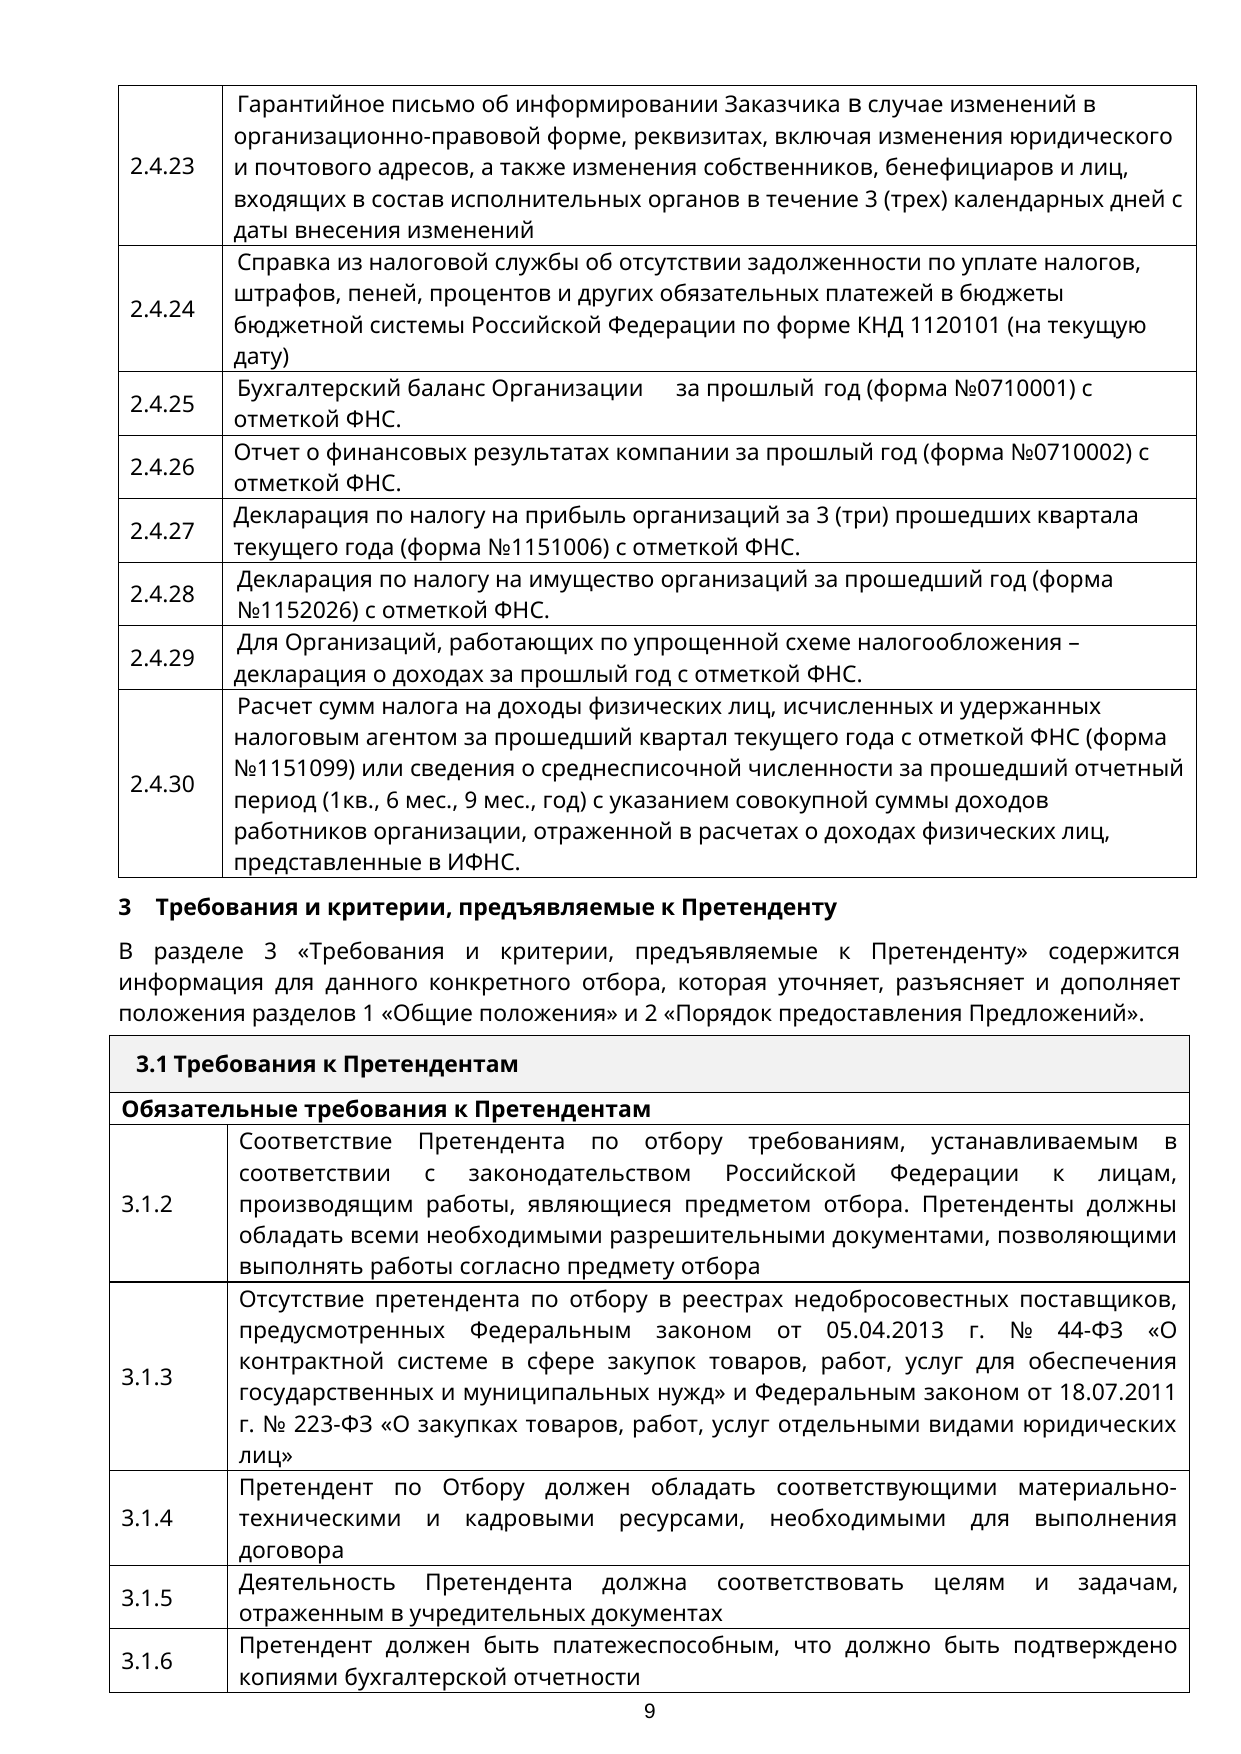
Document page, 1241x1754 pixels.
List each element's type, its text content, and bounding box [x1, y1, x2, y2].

text В разделе 3 «Требования и критерии, предъявляемые к Претенденту» содержится информация для данного конкретного отбора, которая уточняет, разъясняет и дополняет положения разделов 1 «Общие положения» и 2 «Порядок предоставления Предложений». [118, 934, 1181, 1028]
table_cell 3.1.2 [110, 1125, 227, 1281]
table_cell Для Организаций, работающих по упрощенной схеме налогообложения – декларация о доходах за прошлый год с отметкой ФНС. [223, 626, 1196, 689]
table_cell 2.4.30 [119, 690, 222, 877]
table_header Требования к Претендентам [110, 1036, 1189, 1092]
table_cell Бухгалтерский баланс Организации за прошлый год (форма №0710001) с отметкой ФНС. [223, 372, 1196, 434]
table_cell 2.4.27 [119, 499, 222, 562]
table_cell Декларация по налогу на имущество организаций за прошедший год (форма №1152026) с отметкой ФНС. [223, 563, 1196, 625]
table_cell 2.4.23 [119, 86, 222, 245]
table_cell Соответствие Претендента по отбору требованиям, устанавливаемым в соответствии с законодательством Российской Федерации к лицам, производящим работы, являющиеся предметом отбора. Претенденты должны обладать всеми необходимыми разрешительными документами, позволяющими выполнять работы согласно предмету отбора [228, 1125, 1189, 1281]
table_cell Гарантийное письмо об информировании Заказчика в случае изменений в организационно-правовой форме, реквизитах, включая изменения юридического и почтового адресов, а также изменения собственников, бенефициаров и лиц, входящих в состав исполнительных органов в течение 3 (трех) календарных дней с даты внесения изменений [223, 86, 1196, 245]
table_cell 3.1.4 [110, 1471, 227, 1565]
table_cell Декларация по налогу на прибыль организаций за 3 (три) прошедших квартала текущего года (форма №1151006) с отметкой ФНС. [223, 499, 1196, 562]
table_cell Отчет о финансовых результатах компании за прошлый год (форма №0710002) с отметкой ФНС. [223, 436, 1196, 498]
table_cell 2.4.29 [119, 626, 222, 689]
table_cell 2.4.26 [119, 436, 222, 498]
table_cell 3.1.5 [110, 1566, 227, 1628]
table_cell 2.4.25 [119, 372, 222, 434]
table_cell 2.4.24 [119, 246, 222, 371]
table_cell Расчет сумм налога на доходы физических лиц, исчисленных и удержанных налоговым агентом за прошедший квартал текущего года с отметкой ФНС (форма №1151099) или сведения о среднесписочной численности за прошедший отчетный период (1кв., 6 мес., 9 мес., год) с указанием совокупной суммы доходов работников организации, отраженной в расчетах о доходах физических лиц, представленные в ИФНС. [223, 690, 1196, 877]
table_cell Деятельность Претендента должна соответствовать целям и задачам, отраженным в учредительных документах [228, 1566, 1189, 1628]
table_cell Справка из налоговой службы об отсутствии задолженности по уплате налогов, штрафов, пеней, процентов и других обязательных платежей в бюджеты бюджетной системы Российской Федерации по форме КНД 1120101 (на текущую дату) [223, 246, 1196, 371]
table_cell Претендент по Отбору должен обладать соответствующими материально-техническими и кадровыми ресурсами, необходимыми для выполнения договора [228, 1471, 1189, 1565]
table_cell Претендент должен быть платежеспособным, что должно быть подтверждено копиями бухгалтерской отчетности [228, 1629, 1189, 1692]
table_cell 3.1.3 [110, 1283, 227, 1470]
table_cell Отсутствие претендента по отбору в реестрах недобросовестных поставщиков, предусмотренных Федеральным законом от 05.04.2013 г. № 44-ФЗ «О контрактной системе в сфере закупок товаров, работ, услуг для обеспечения государственных и муниципальных нужд» и Федеральным законом от 18.07.2011 г. № 223-ФЗ «О закупках товаров, работ, услуг отдельными видами юридических лиц» [228, 1283, 1189, 1470]
table_cell 2.4.28 [119, 563, 222, 625]
table_cell 3.1.6 [110, 1629, 227, 1692]
subtitle Требования и критерии, предъявляемые к Претенденту [118, 891, 1181, 922]
table_cell Обязательные требования к Претендентам [110, 1093, 1189, 1124]
